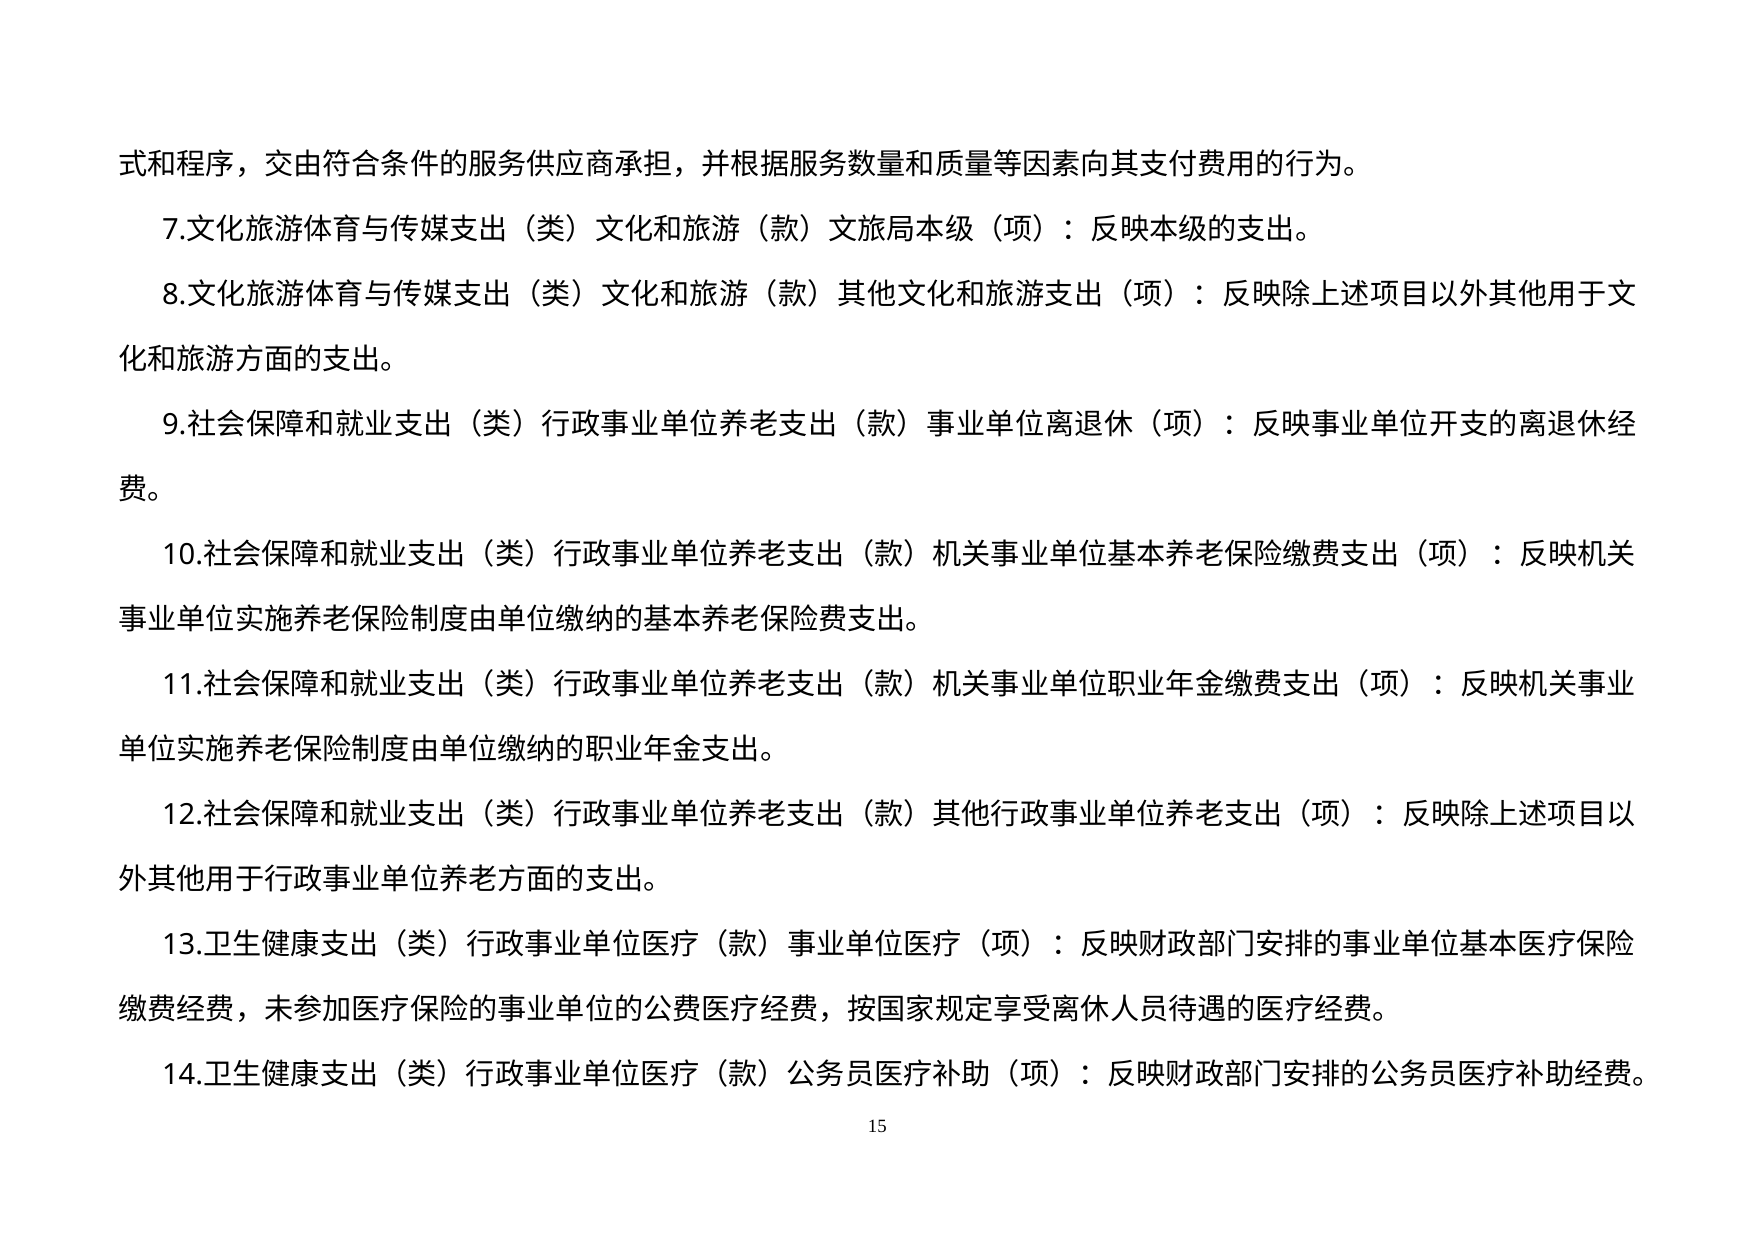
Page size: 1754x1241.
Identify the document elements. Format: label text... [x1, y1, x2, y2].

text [118, 129, 1636, 194]
text 11.社会保障和就业支出（类）行政事业单位养老支出（款）机关事业单位职业年金缴费支出（项）：反映机关事业单位实施养老保险制度由单位缴纳的职业年金支出。 [118, 649, 1636, 779]
text 14.卫生健康支出（类）行政事业单位医疗（款）公务员医疗补助（项）：反映财政部门安排的公务员医疗补助经费。 [118, 1039, 1636, 1104]
text 7.文化旅游体育与传媒支出（类）文化和旅游（款）文旅局本级（项）：反映本级的支出。 [118, 194, 1636, 259]
text 8.文化旅游体育与传媒支出（类）文化和旅游（款）其他文化和旅游支出（项）：反映除上述项目以外其他用于文化和旅游方面的支出。 [118, 259, 1636, 389]
text 10.社会保障和就业支出（类）行政事业单位养老支出（款）机关事业单位基本养老保险缴费支出（项）：反映机关事业单位实施养老保险制度由单位缴纳的基本养老保险费支出。 [118, 519, 1636, 649]
text 9.社会保障和就业支出（类）行政事业单位养老支出（款）事业单位离退休（项）：反映事业单位开支的离退休经费。 [118, 389, 1636, 519]
text 12.社会保障和就业支出（类）行政事业单位养老支出（款）其他行政事业单位养老支出（项）：反映除上述项目以外其他用于行政事业单位养老方面的支出。 [118, 779, 1636, 909]
text 13.卫生健康支出（类）行政事业单位医疗（款）事业单位医疗（项）：反映财政部门安排的事业单位基本医疗保险缴费经费，未参加医疗保险的事业单位的公费医疗经费，按国家规定享受离休人员待遇的医疗经费。 [118, 909, 1636, 1039]
